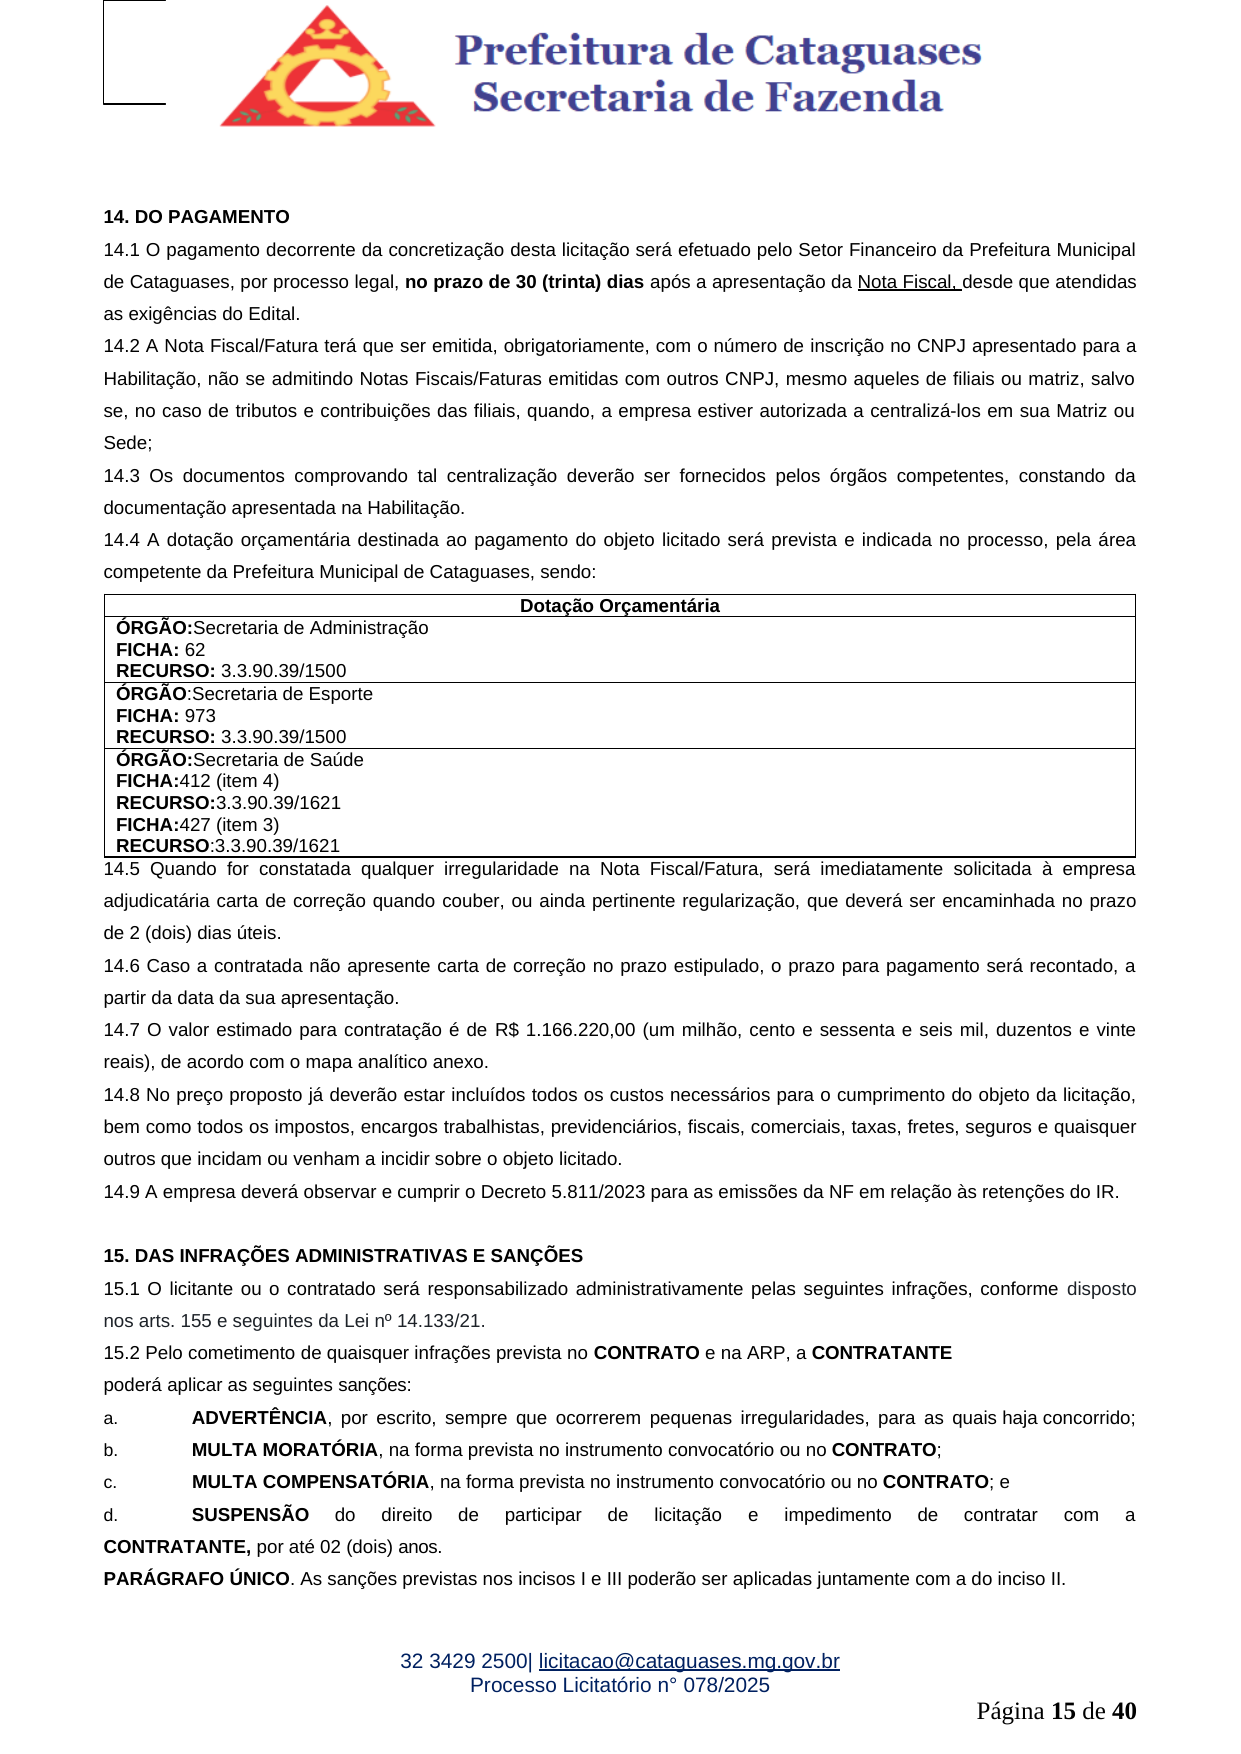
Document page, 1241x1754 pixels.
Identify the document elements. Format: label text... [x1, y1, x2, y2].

text 14.9 A empresa deverá observar e cumprir o Decreto 5.811/2023 para as emissões da NF em relação às retenções do IR. [103, 1180, 1137, 1202]
list 14.6 Caso a contratada não apresente carta de correção no prazo estipulado, o prazo para pagamento será recontado, a partir da data da sua apresentação. [103, 954, 1137, 1008]
list MULTA MORATÓRIA, na forma prevista no instrumento convocatório ou no CONTRATO; [103, 1439, 1137, 1460]
list 15. DAS INFRAÇÕES ADMINISTRATIVAS E SANÇÕES [103, 1245, 1137, 1267]
list 15.2 Pelo cometimento de quaisquer infrações prevista no CONTRATO e na ARP, a CONTRATANTE [103, 1342, 1137, 1363]
text 14.1 O pagamento decorrente da concretização desta licitação será efetuado pelo Setor Financeiro da Prefeitura Municipal de Cataguases, por processo legal, no prazo de 30 (trinta) dias após a apresentação da Nota Fiscal, desde que atendidas as exigências do Edital. [103, 238, 1137, 324]
text 14. DO PAGAMENTO [103, 206, 1137, 228]
text poderá aplicar as seguintes sanções: [103, 1374, 1137, 1396]
text 14.8 No preço proposto já deverão estar incluídos todos os custos necessários para o cumprimento do objeto da licitação, bem como todos os impostos, encargos trabalhistas, previdenciários, fiscais, comerciais, taxas, fretes, seguros e quaisquer outros que incidam ou venham a incidir sobre o objeto licitado. [103, 1083, 1137, 1170]
list ADVERTÊNCIA, por escrito, sempre que ocorrerem pequenas irregularidades, para as quais haja concorrido; [103, 1406, 1137, 1428]
text PARÁGRAFO ÚNICO. As sanções previstas nos incisos I e III poderão ser aplicadas juntamente com a do inciso II. [103, 1568, 1137, 1589]
table_cell ÓRGÃO:Secretaria de Esporte FICHA: 973 RECURSO: 3.3.90.39/1500 [105, 683, 1135, 748]
text 15.1 O licitante ou o contratado será responsabilizado administrativamente pelas seguintes infrações, conforme disposto nos arts. 155 e seguintes da Lei nº 14.133/21. [103, 1277, 1137, 1331]
table_header Dotação Orçamentária [105, 595, 1135, 616]
text 14.3 Os documentos comprovando tal centralização deverão ser fornecidos pelos órgãos competentes, constando da documentação apresentada na Habilitação. [103, 464, 1137, 518]
text 14.2 A Nota Fiscal/Fatura terá que ser emitida, obrigatoriamente, com o número de inscrição no CNPJ apresentado para a Habilitação, não se admitindo Notas Fiscais/Faturas emitidas com outros CNPJ, mesmo aqueles de filiais ou matriz, salvo se, no caso de tributos e contribuições das filiais, quando, a empresa estiver autorizada a centralizá-los em sua Matriz ou Sede; [103, 335, 1137, 454]
table_cell ÓRGÃO:Secretaria de Administração FICHA: 62 RECURSO: 3.3.90.39/1500 [105, 617, 1135, 682]
list 14.7 O valor estimado para contratação é de R$ 1.166.220,00 (um milhão, cento e sessenta e seis mil, duzentos e vinte reais), de acordo com o mapa analítico anexo. [103, 1019, 1137, 1073]
text 14.4 A dotação orçamentária destinada ao pagamento do objeto licitado será prevista e indicada no processo, pela área competente da Prefeitura Municipal de Cataguases, sendo: [103, 529, 1137, 583]
list 14.5 Quando for constatada qualquer irregularidade na Nota Fiscal/Fatura, será imediatamente solicitada à empresa adjudicatária carta de correção quando couber, ou ainda pertinente regularização, que deverá ser encaminhada no prazo de 2 (dois) dias úteis. [103, 857, 1137, 944]
list MULTA COMPENSATÓRIA, na forma prevista no instrumento convocatório ou no CONTRATO; e [103, 1471, 1137, 1493]
table_cell ÓRGÃO:Secretaria de Saúde FICHA:412 (item 4) RECURSO:3.3.90.39/1621 FICHA:427 (item 3) RECURSO:3.3.90.39/1621 [105, 749, 1135, 856]
picture [165, 0, 1075, 148]
list SUSPENSÃO do direito de participar de licitação e impedimento de contratar com a CONTRATANTE, por até 02 (dois) anos. [103, 1503, 1137, 1557]
